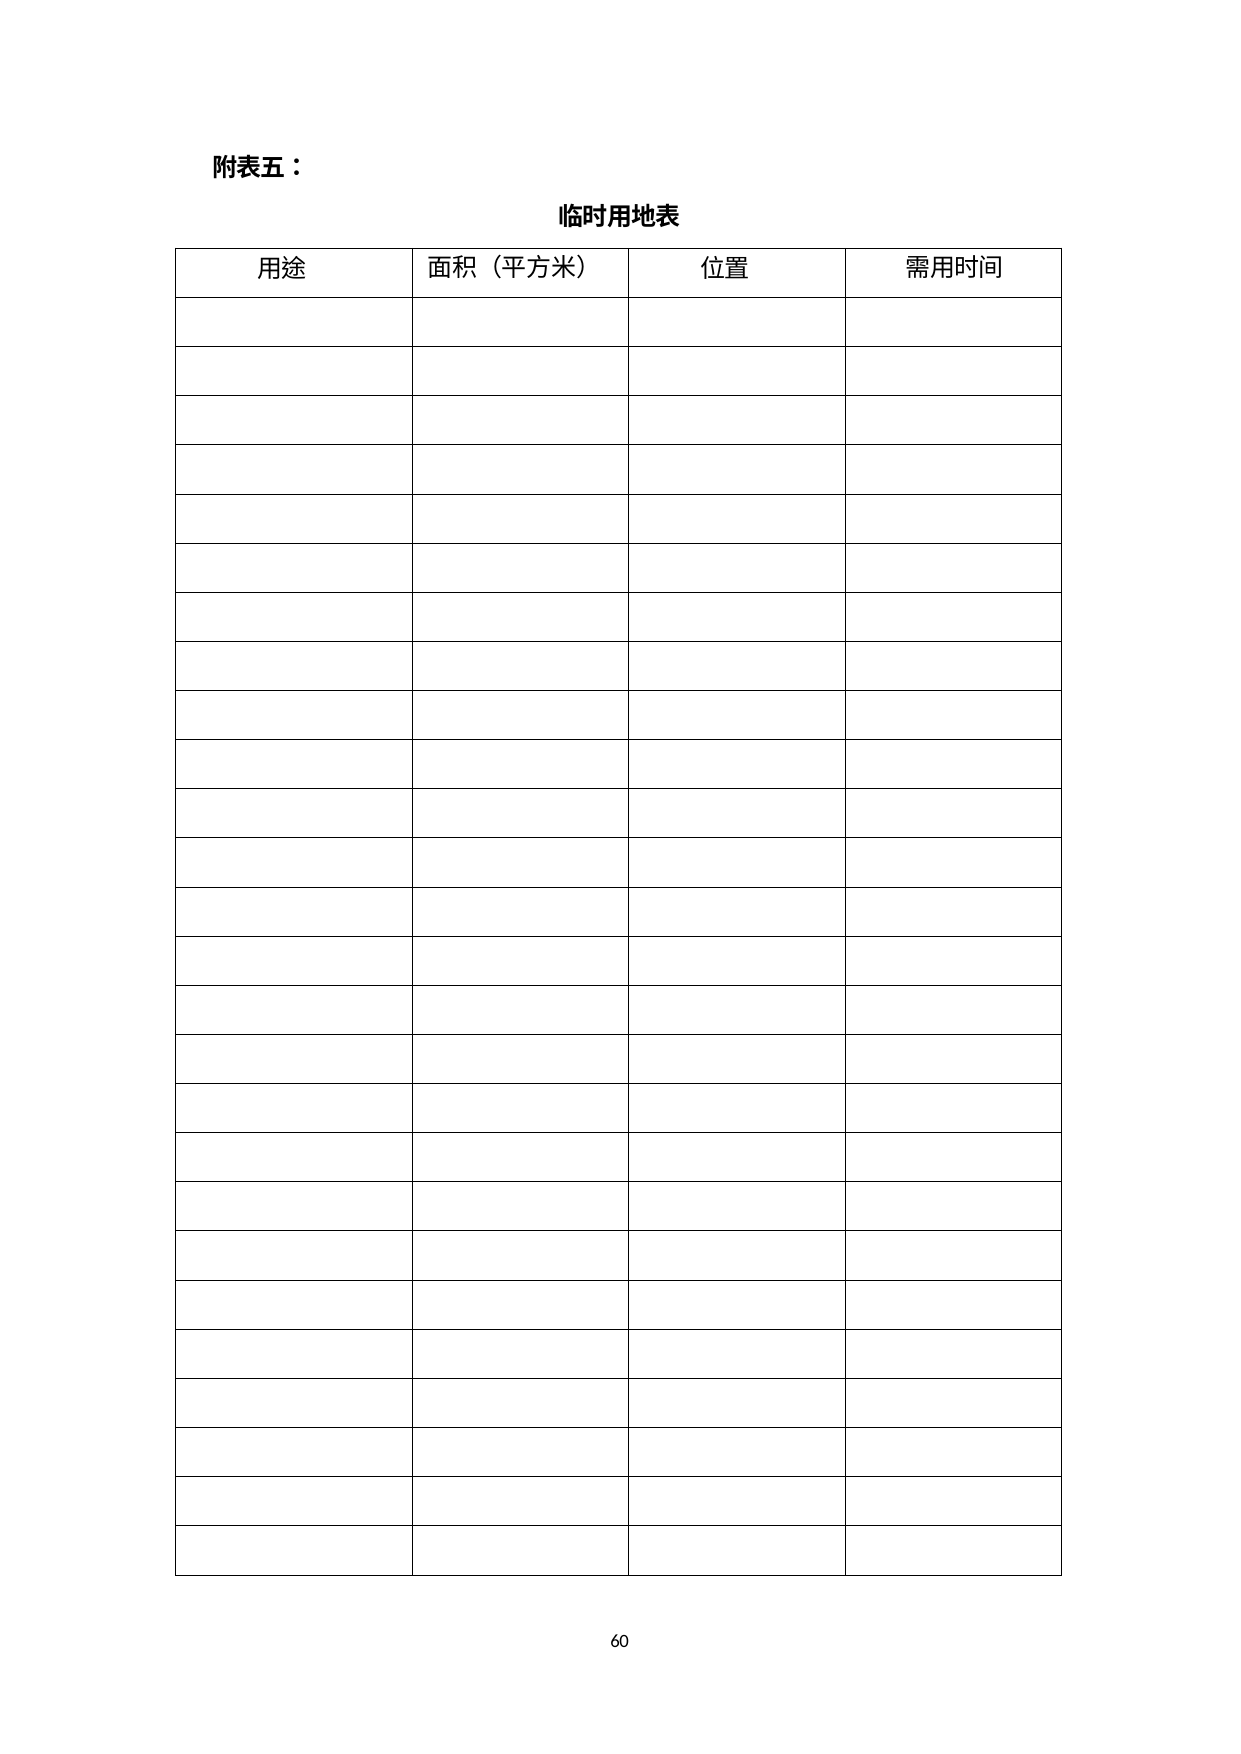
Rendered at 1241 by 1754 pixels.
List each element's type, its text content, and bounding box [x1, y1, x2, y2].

table_cell [846, 642, 1061, 690]
table_cell [176, 1231, 412, 1279]
table_cell [846, 593, 1061, 641]
table_header 位置 [629, 249, 845, 297]
table_cell [413, 888, 628, 936]
table_cell [846, 1428, 1061, 1476]
table_cell [629, 838, 845, 886]
table_cell [176, 1133, 412, 1181]
table_cell [846, 986, 1061, 1034]
table_cell [176, 1182, 412, 1230]
table_cell [413, 691, 628, 739]
table_cell [846, 1182, 1061, 1230]
table_cell [176, 298, 412, 346]
table_cell [176, 937, 412, 985]
table_cell [413, 1182, 628, 1230]
table_cell [629, 789, 845, 837]
table_cell [176, 1526, 412, 1575]
table_cell [629, 691, 845, 739]
table_cell [846, 445, 1061, 493]
table_cell [846, 298, 1061, 346]
table_cell [629, 1084, 845, 1132]
table_header 面积（平方米） [413, 249, 628, 297]
table_cell [629, 1428, 845, 1476]
table_cell [629, 1182, 845, 1230]
table_cell [846, 396, 1061, 444]
table_cell [413, 789, 628, 837]
table_cell [176, 396, 412, 444]
table_cell [846, 937, 1061, 985]
table_cell [629, 495, 845, 542]
table_cell [176, 740, 412, 788]
table_cell [846, 740, 1061, 788]
table_cell [846, 1526, 1061, 1575]
table_cell [413, 1084, 628, 1132]
table_cell [413, 544, 628, 592]
table_cell [413, 1231, 628, 1279]
table_cell [846, 1035, 1061, 1083]
table_cell [846, 495, 1061, 542]
table_cell [629, 1035, 845, 1083]
table_cell [176, 1281, 412, 1329]
table_cell [846, 1330, 1061, 1378]
table_cell [176, 838, 412, 886]
table_cell [176, 1084, 412, 1132]
table_cell [176, 544, 412, 592]
table_cell [846, 1084, 1061, 1132]
table_cell [413, 937, 628, 985]
table_cell [413, 1379, 628, 1427]
table_cell [413, 1330, 628, 1378]
table_cell [176, 593, 412, 641]
table_cell [629, 642, 845, 690]
table_cell [413, 1477, 628, 1525]
table_cell [629, 1133, 845, 1181]
table_cell [629, 937, 845, 985]
table_cell [629, 740, 845, 788]
table_cell [629, 986, 845, 1034]
table_cell [413, 642, 628, 690]
table_cell [846, 888, 1061, 936]
table_cell [846, 1281, 1061, 1329]
table_cell [629, 593, 845, 641]
table_cell [846, 1477, 1061, 1525]
table_cell [846, 789, 1061, 837]
table_cell [176, 1428, 412, 1476]
table_cell [629, 445, 845, 493]
table_cell [176, 347, 412, 395]
table_cell [413, 593, 628, 641]
table_cell [846, 691, 1061, 739]
table_cell [629, 888, 845, 936]
table_header 用途 [176, 249, 412, 297]
table_cell [629, 396, 845, 444]
table_cell [413, 1428, 628, 1476]
table_cell [846, 1379, 1061, 1427]
table_cell [846, 838, 1061, 886]
table_cell [413, 838, 628, 886]
table_cell [629, 298, 845, 346]
table_cell [629, 1526, 845, 1575]
table_cell [413, 740, 628, 788]
table_cell [413, 445, 628, 493]
table_cell [176, 888, 412, 936]
table_cell [176, 691, 412, 739]
table_cell [176, 445, 412, 493]
table_cell [846, 544, 1061, 592]
table_cell [176, 1035, 412, 1083]
table_cell [176, 1379, 412, 1427]
table_cell [176, 986, 412, 1034]
table_cell [629, 1281, 845, 1329]
table_cell [413, 1526, 628, 1575]
table_cell [629, 347, 845, 395]
table_cell [846, 1133, 1061, 1181]
table_cell [846, 347, 1061, 395]
table_cell [629, 1379, 845, 1427]
table_cell [629, 544, 845, 592]
table_cell [176, 495, 412, 542]
table_cell [846, 1231, 1061, 1279]
text 临时用地表 [558, 201, 1062, 232]
table_cell [413, 1035, 628, 1083]
table_cell [413, 1133, 628, 1181]
text 附表五： [212, 151, 1062, 182]
table_header 需用时间 [846, 249, 1061, 297]
table_cell [176, 1330, 412, 1378]
table_cell [413, 986, 628, 1034]
table_cell [629, 1477, 845, 1525]
table_cell [413, 298, 628, 346]
table_cell [413, 1281, 628, 1329]
table_cell [176, 1477, 412, 1525]
table_cell [413, 347, 628, 395]
table_cell [176, 642, 412, 690]
table_cell [629, 1231, 845, 1279]
table_cell [176, 789, 412, 837]
table_cell [629, 1330, 845, 1378]
table_cell [413, 396, 628, 444]
table_cell [413, 495, 628, 542]
